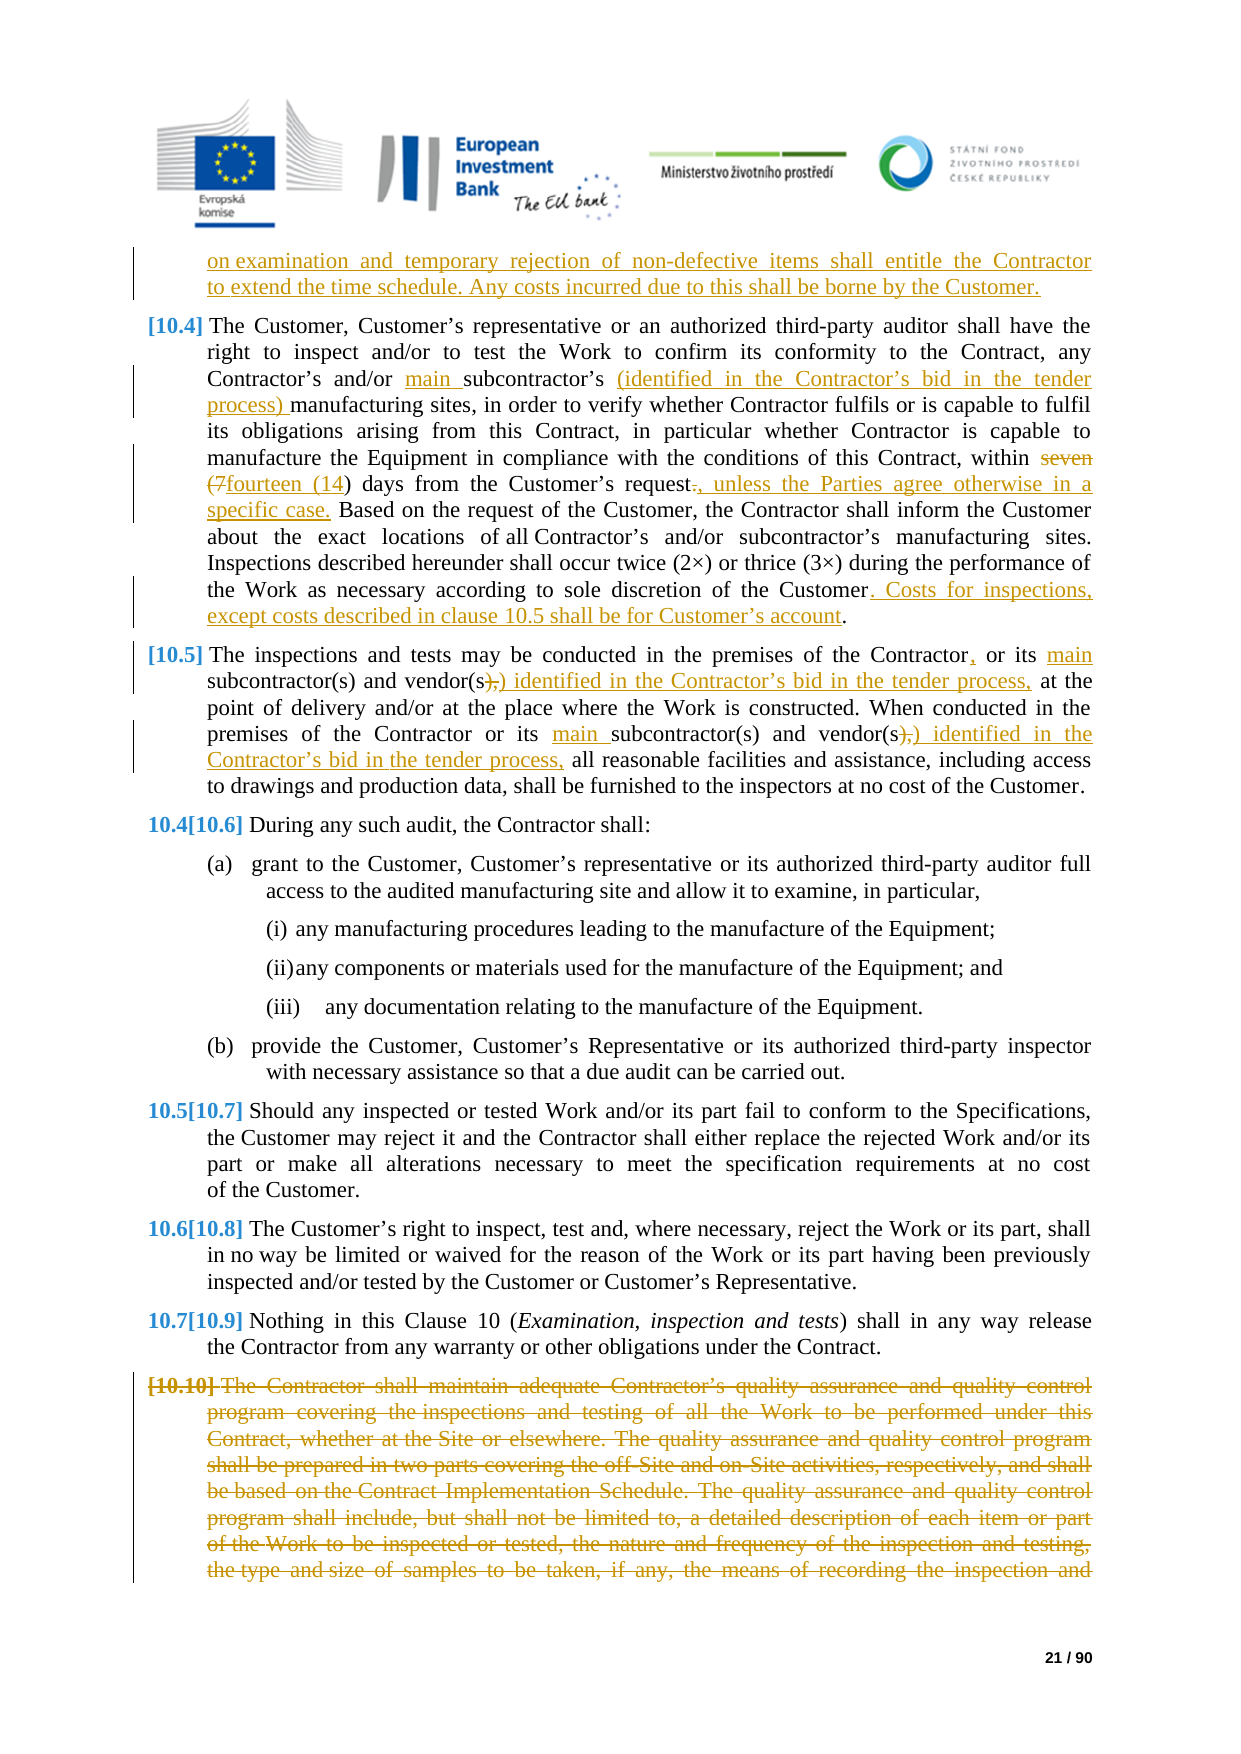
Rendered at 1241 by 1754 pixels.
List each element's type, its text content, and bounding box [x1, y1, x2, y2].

text provide the Customer, Customer’s Representative or its authorized third-party inspector with necessary assistance so that a due audit can be carried out. [207, 1032, 1092, 1085]
text any documentation relating to the manufacture of the Equipment. [266, 993, 1092, 1019]
text any components or materials used for the manufacture of the Equipment; and [266, 954, 1092, 981]
picture [147, 87, 1093, 235]
text any manufacturing procedures leading to the manufacture of the Equipment; [266, 916, 1092, 942]
text During any such audit, the Contractor shall: [148, 811, 1092, 838]
text The Customer’s right to inspect, test and, where necessary, reject the Work or its part, shall in no way be limited or waived for the reason of the Work or its part having been previously inspected and/or tested by the Customer or Customer’s Representative. [148, 1215, 1092, 1294]
text The inspections and tests may be conducted in the premises of the Contractor or its subcontractor(s) and vendor(s at the point of delivery and/or at the place where the Work is constructed. When conducted in the premises of the Contractor or its subcontractor(s) and vendor(s all reasonable facilities and assistance, including access to drawings and production data, shall be furnished to the inspectors at no cost of the Customer. [148, 641, 1092, 799]
text Nothing in this Clause 10 (Examination, inspection and tests) shall in any way release the Contractor from any warranty or other obligations under the Contract. [148, 1307, 1092, 1359]
text The Customer, Customer’s representative or an authorized third-party auditor shall have the right to inspect and/or to test the Work to confirm its conformity to the Contract, any Contractor’s and/or subcontractor’s manufacturing sites, in order to verify whether Contractor fulfils or is capable to fulfil its obligations arising from this Contract, in particular whether Contractor is capable to manufacture the Equipment in compliance with the conditions of this Contract, within ) days from the Customer’s request Based on the request of the Customer, the Contractor shall inform the Customer about the exact locations of all Contractor’s and/or subcontractor’s manufacturing sites. Inspections described hereunder shall occur twice (2×) or thrice (3×) during the performance of the Work as necessary according to sole discretion of the Customer10.5. [148, 312, 1092, 628]
text Should any inspected or tested Work and/or its part fail to conform to the Specifications, the Customer may reject it and the Contractor shall either replace the rejected Work and/or its part or make all alterations necessary to meet the specification requirements at no cost of the Customer. [148, 1097, 1092, 1203]
text grant to the Customer, Customer’s representative or its authorized third-party auditor full access to the audited manufacturing site and allow it to examine, in particular, [207, 850, 1092, 903]
